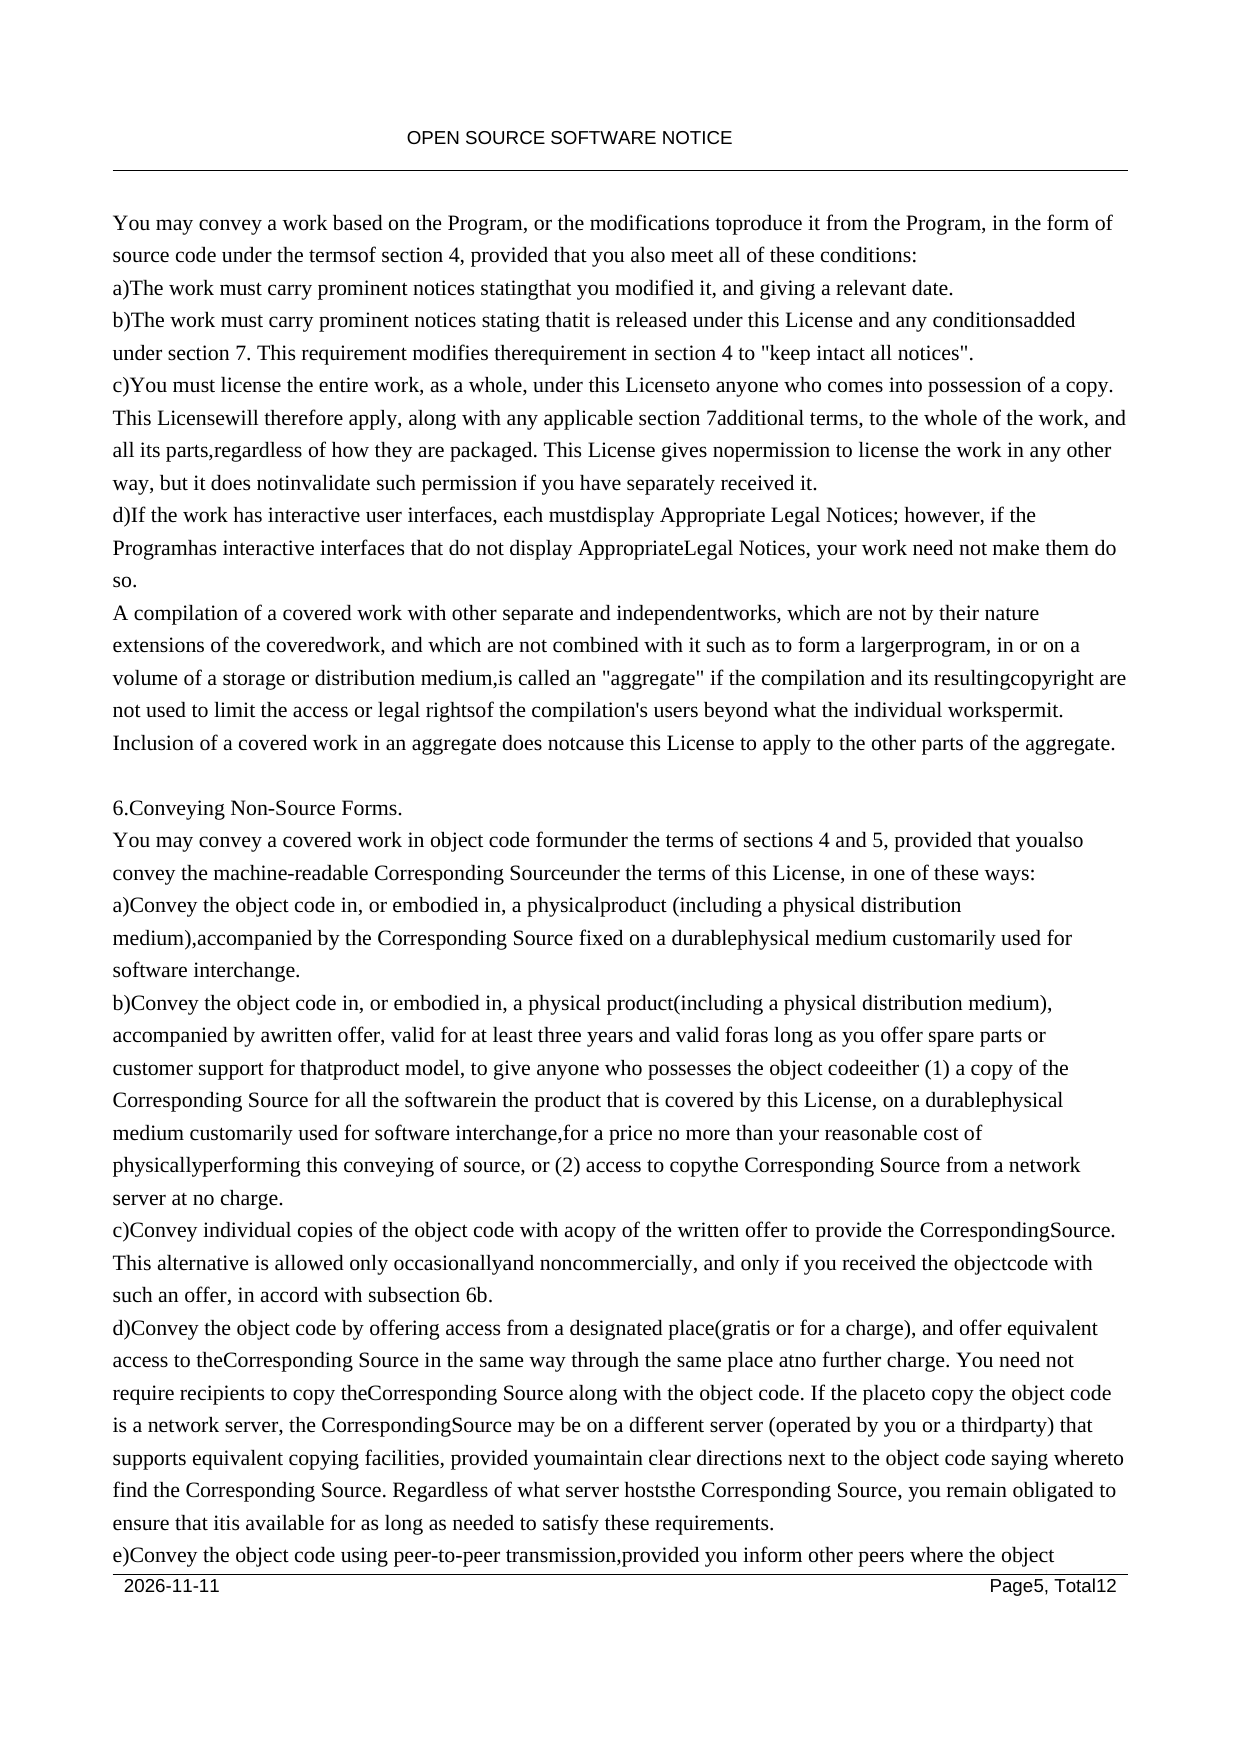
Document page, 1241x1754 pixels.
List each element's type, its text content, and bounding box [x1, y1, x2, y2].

text A compilation of a covered work with other separate and independentworks, which are not by their nature extensions of the coveredwork, and which are not combined with it such as to form a largerprogram, in or on a volume of a storage or distribution medium,is called an "aggregate" if the compilation and its resultingcopyright are not used to limit the access or legal rightsof the compilation's users beyond what the individual workspermit. Inclusion of a covered work in an aggregate does notcause this License to apply to the other parts of the aggregate. [112, 596, 1128, 759]
text c)You must license the entire work, as a whole, under this Licenseto anyone who comes into possession of a copy. This Licensewill therefore apply, along with any applicable section 7additional terms, to the whole of the work, and all its parts,regardless of how they are packaged. This License gives nopermission to license the work in any other way, but it does notinvalidate such permission if you have separately received it. [112, 369, 1128, 499]
text 6.Conveying Non-Source Forms. [112, 791, 1128, 824]
text c)Convey individual copies of the object code with acopy of the written offer to provide the CorrespondingSource. This alternative is allowed only occasionallyand noncommercially, and only if you received the objectcode with such an offer, in accord with subsection 6b. [112, 1214, 1128, 1311]
text d)Convey the object code by offering access from a designated place(gratis or for a charge), and offer equivalent access to theCorresponding Source in the same way through the same place atno further charge. You need not require recipients to copy theCorresponding Source along with the object code. If the placeto copy the object code is a network server, the CorrespondingSource may be on a different server (operated by you or a thirdparty) that supports equivalent copying facilities, provided youmaintain clear directions next to the object code saying whereto find the Corresponding Source. Regardless of what server hoststhe Corresponding Source, you remain obligated to ensure that itis available for as long as needed to satisfy these requirements. [112, 1311, 1128, 1539]
text a)Convey the object code in, or embodied in, a physicalproduct (including a physical distribution medium),accompanied by the Corresponding Source fixed on a durablephysical medium customarily used for software interchange. [112, 889, 1128, 986]
text b)Convey the object code in, or embodied in, a physical product(including a physical distribution medium), accompanied by awritten offer, valid for at least three years and valid foras long as you offer spare parts or customer support for thatproduct model, to give anyone who possesses the object codeeither (1) a copy of the Corresponding Source for all the softwarein the product that is covered by this License, on a durablephysical medium customarily used for software interchange,for a price no more than your reasonable cost of physicallyperforming this conveying of source, or (2) access to copythe Corresponding Source from a network server at no charge. [112, 986, 1128, 1214]
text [112, 1539, 1128, 1571]
text b)The work must carry prominent notices stating thatit is released under this License and any conditionsadded under section 7. This requirement modifies therequirement in section 4 to "keep intact all notices". [112, 304, 1128, 369]
text a)The work must carry prominent notices statingthat you modified it, and giving a relevant date. [112, 271, 1128, 304]
text d)If the work has interactive user interfaces, each mustdisplay Appropriate Legal Notices; however, if the Programhas interactive interfaces that do not display AppropriateLegal Notices, your work need not make them do so. [112, 499, 1128, 596]
text You may convey a work based on the Program, or the modifications toproduce it from the Program, in the form of source code under the termsof section 4, provided that you also meet all of these conditions: [112, 206, 1128, 271]
text You may convey a covered work in object code formunder the terms of sections 4 and 5, provided that youalso convey the machine-readable Corresponding Sourceunder the terms of this License, in one of these ways: [112, 824, 1128, 889]
